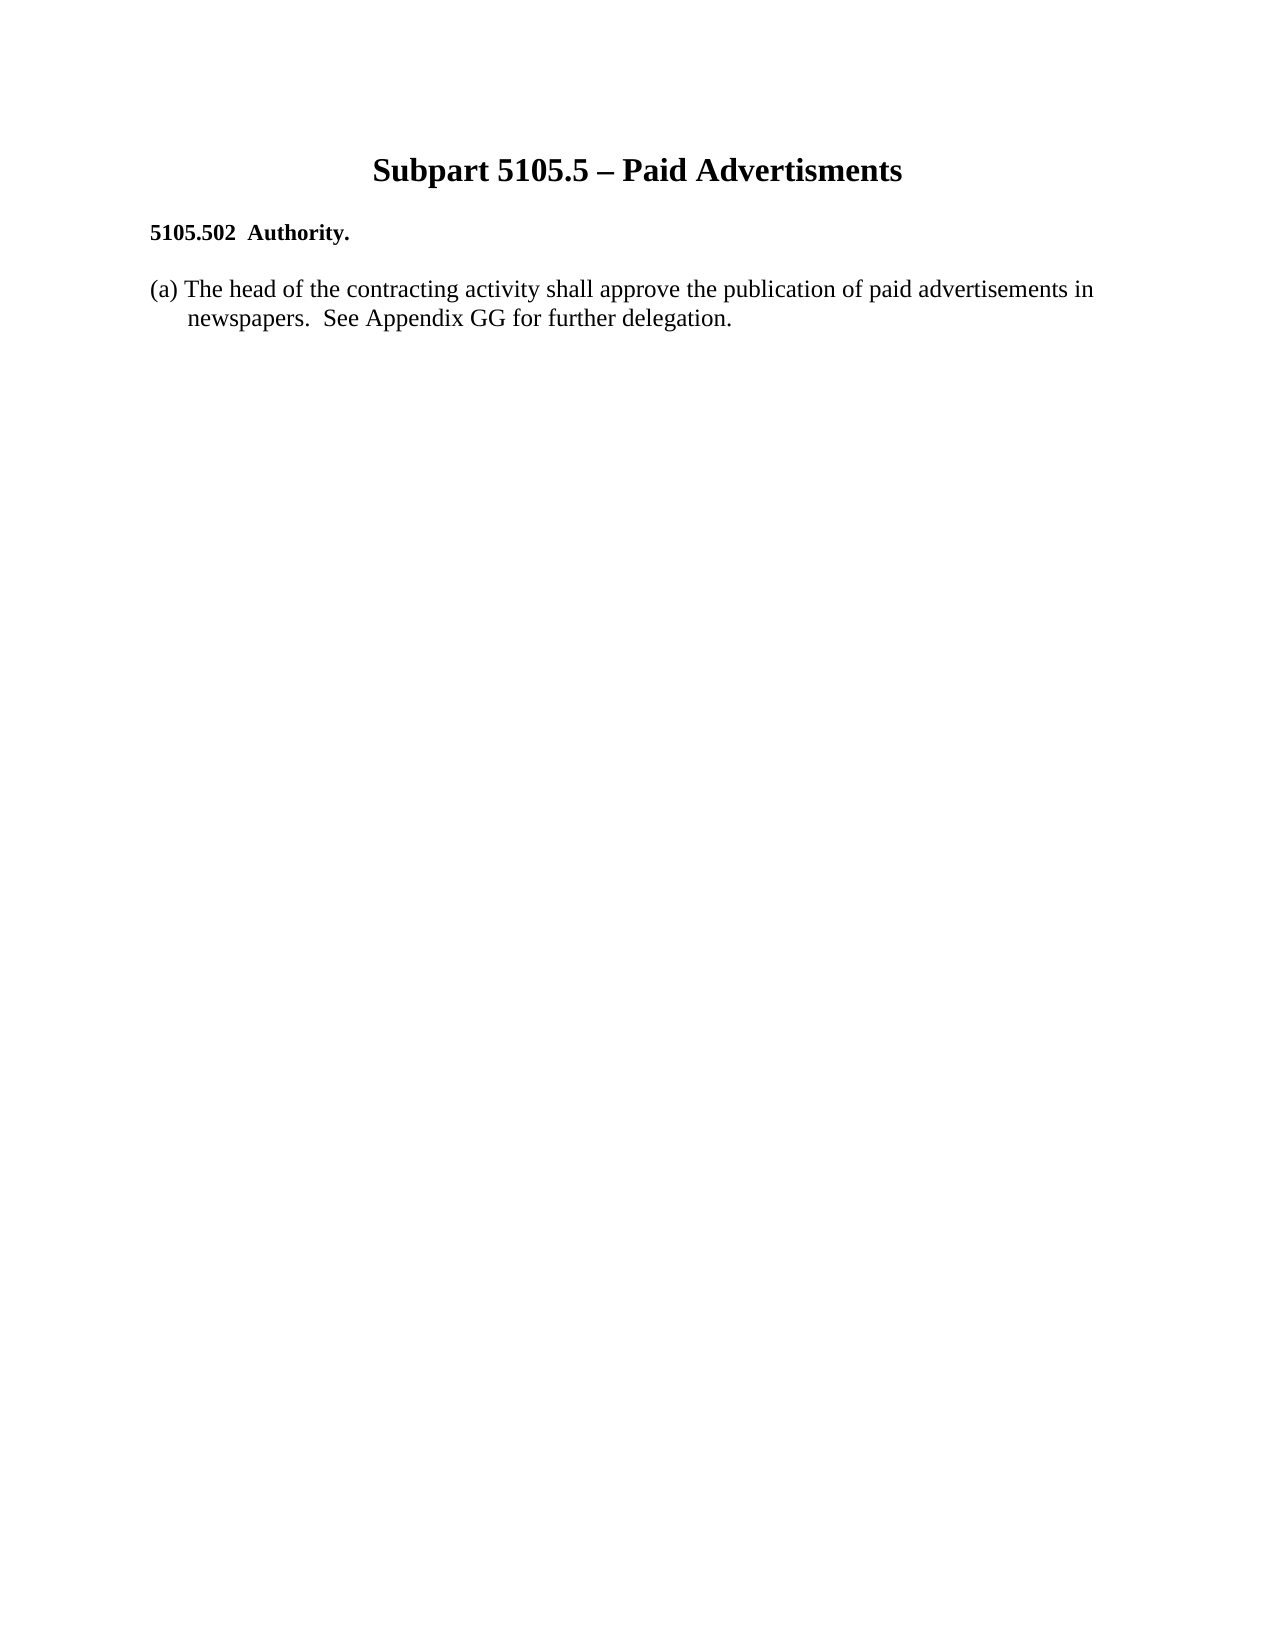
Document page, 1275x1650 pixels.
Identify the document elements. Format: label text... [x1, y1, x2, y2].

subtitle 5105.502 Authority. [150, 219, 1125, 245]
subtitle Subpart 5105.5 – Paid Advertisments [150, 150, 1125, 188]
list (a) The head of the contracting activity shall approve the publication of paid advertisements in newspapers. See Appendix GG for further delegation. [150, 274, 1125, 332]
